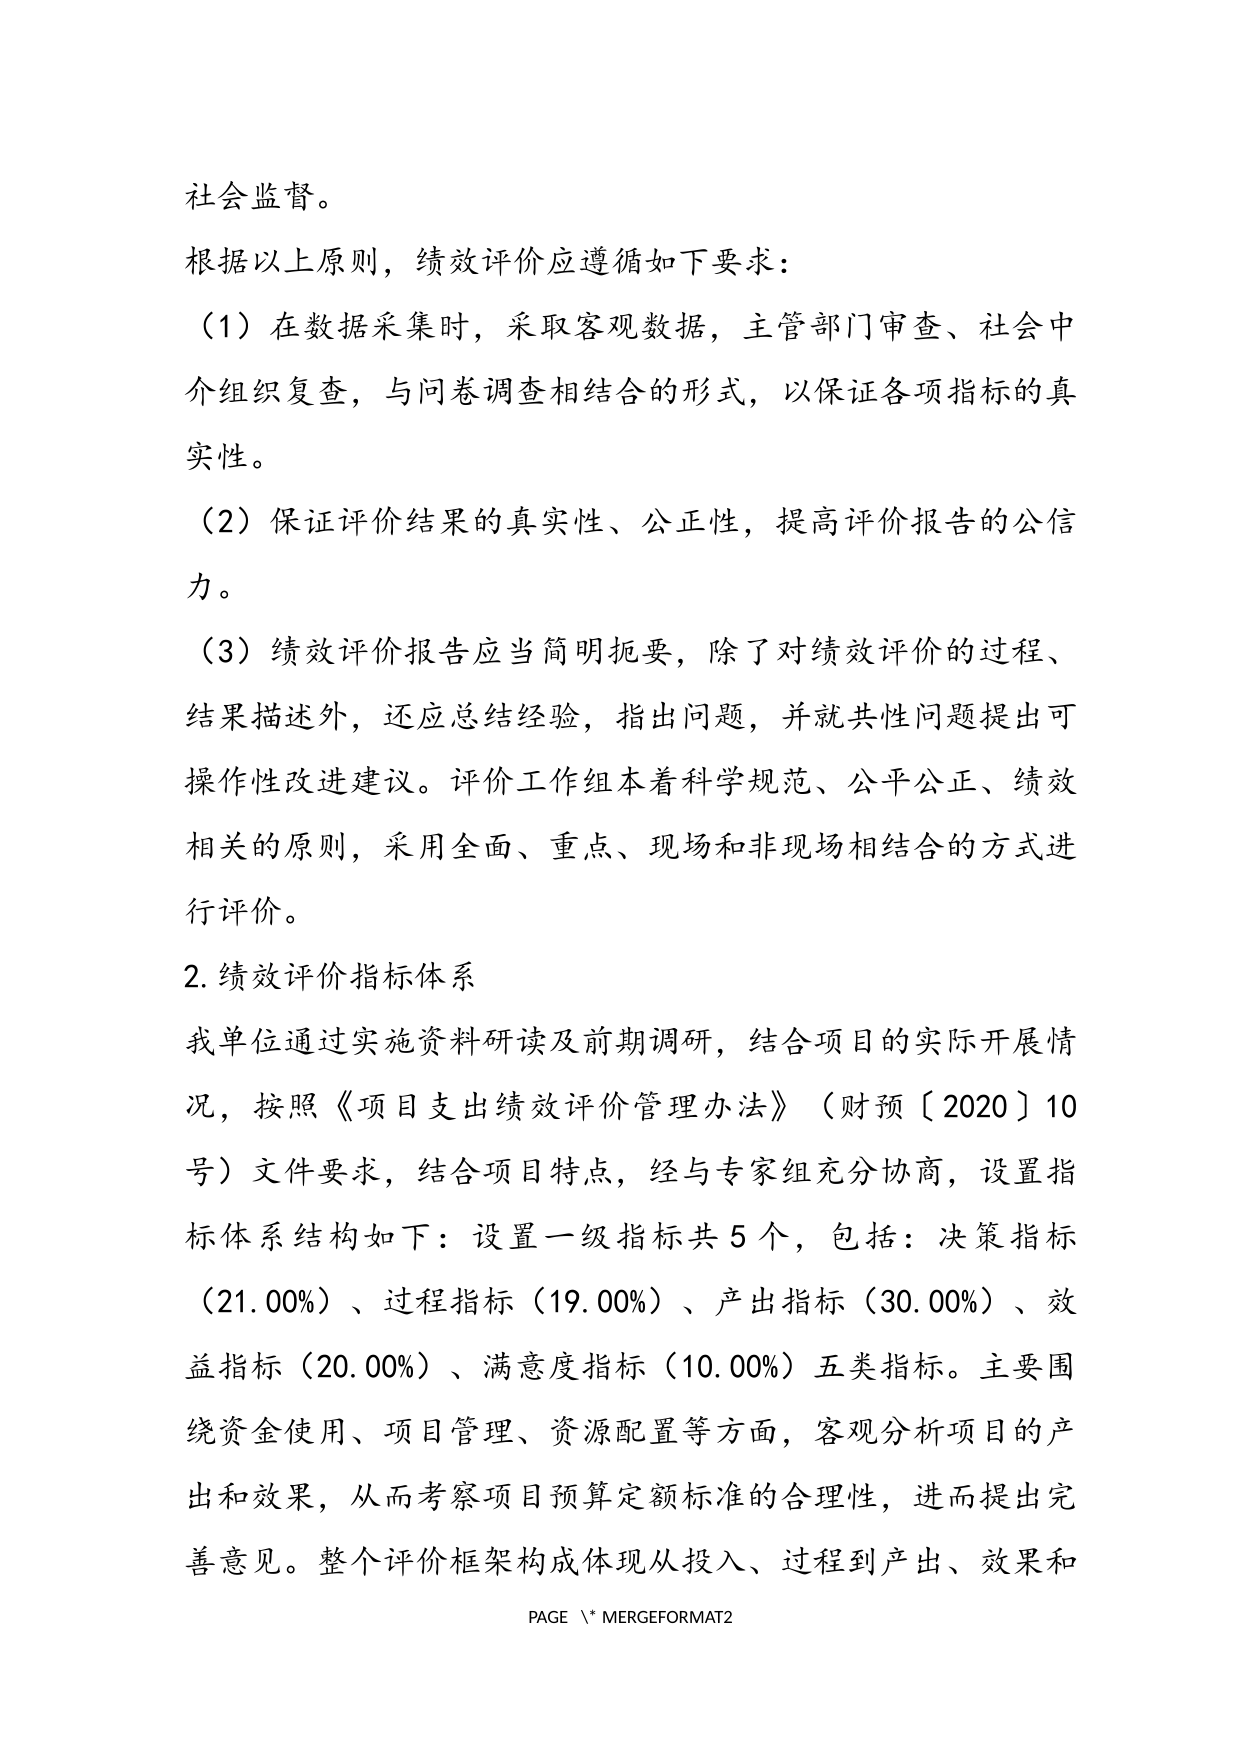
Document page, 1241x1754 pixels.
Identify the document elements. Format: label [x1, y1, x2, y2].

text [183, 162, 1078, 1592]
